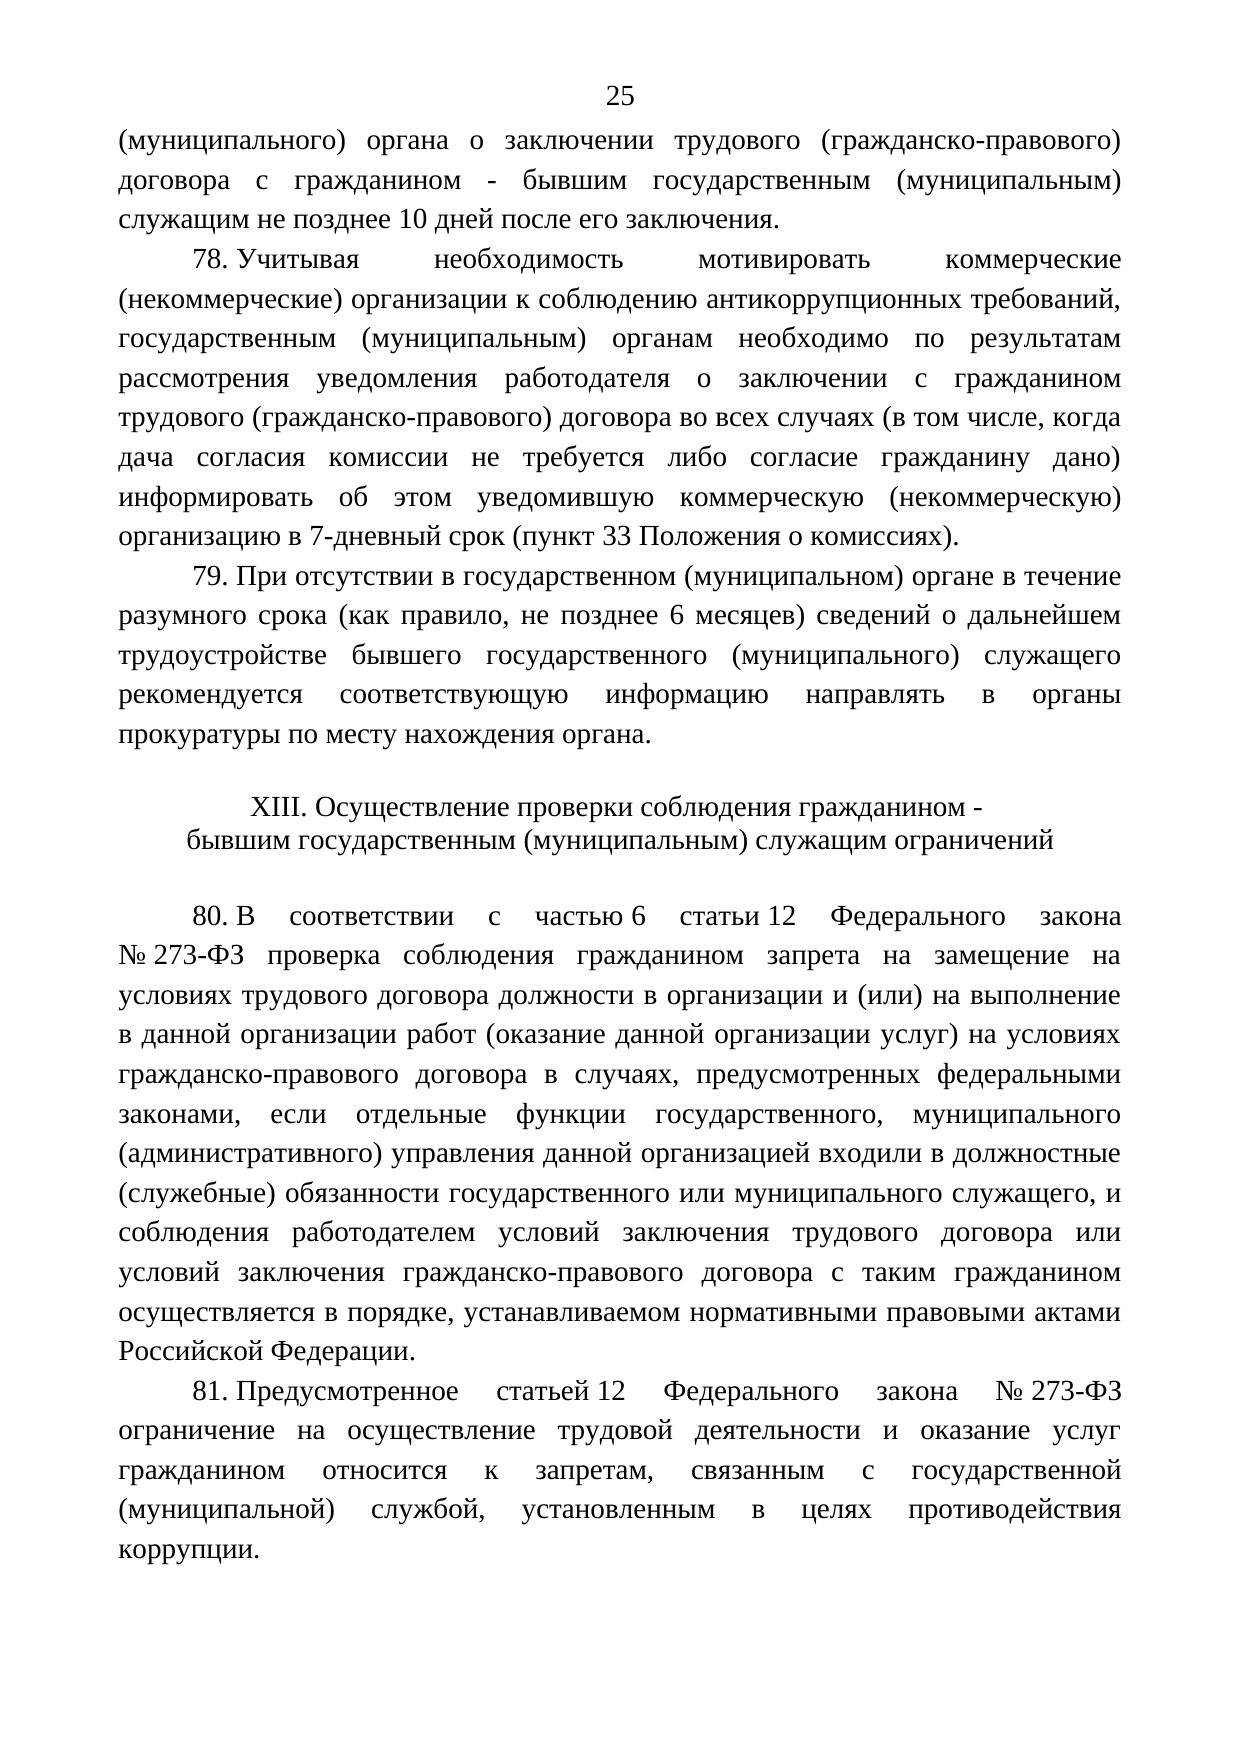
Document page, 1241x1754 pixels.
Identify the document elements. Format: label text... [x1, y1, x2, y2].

text 79. При отсутствии в государственном (муниципальном) органе в течение разумного срока (как правило, не позднее 6 месяцев) сведений о дальнейшем трудоустройстве бывшего государственного (муниципального) служащего рекомендуется соответствующую информацию направлять в органы прокуратуры по месту нахождения органа. [118, 553, 1122, 751]
text XIII. Осуществление проверки соблюдения гражданином - бывшим государственным (муниципальным) служащим ограничений [118, 789, 1122, 856]
text 81. Предусмотренное статьей 12 Федерального закона № 273-ФЗ ограничение на осуществление трудовой деятельности и оказание услуг гражданином относится к запретам, связанным с государственной (муниципальной) службой, установленным в целях противодействия коррупции. [118, 1368, 1122, 1566]
text 78. Учитывая необходимость мотивировать коммерческие (некоммерческие) организации к соблюдению антикоррупционных требований, государственным (муниципальным) органам необходимо по результатам рассмотрения уведомления работодателя о заключении с гражданином трудового (гражданско-правового) договора во всех случаях (в том числе, когда дача согласия комиссии не требуется либо согласие гражданину дано) информировать об этом уведомившую коммерческую (некоммерческую) организацию в 7-дневный срок (пункт 33 Положения о комиссиях). [118, 237, 1122, 553]
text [118, 118, 1122, 237]
text 80. В соответствии с частью 6 статьи 12 Федерального закона № 273-ФЗ проверка соблюдения гражданином запрета на замещение на условиях трудового договора должности в организации и (или) на выполнение в данной организации работ (оказание данной организации услуг) на условиях гражданско-правового договора в случаях, предусмотренных федеральными законами, если отдельные функции государственного, муниципального (административного) управления данной организацией входили в должностные (служебные) обязанности государственного или муниципального служащего, и соблюдения работодателем условий заключения трудового договора или условий заключения гражданско-правового договора с таким гражданином осуществляется в порядке, устанавливаемом нормативными правовыми актами Российской Федерации. [118, 893, 1122, 1368]
